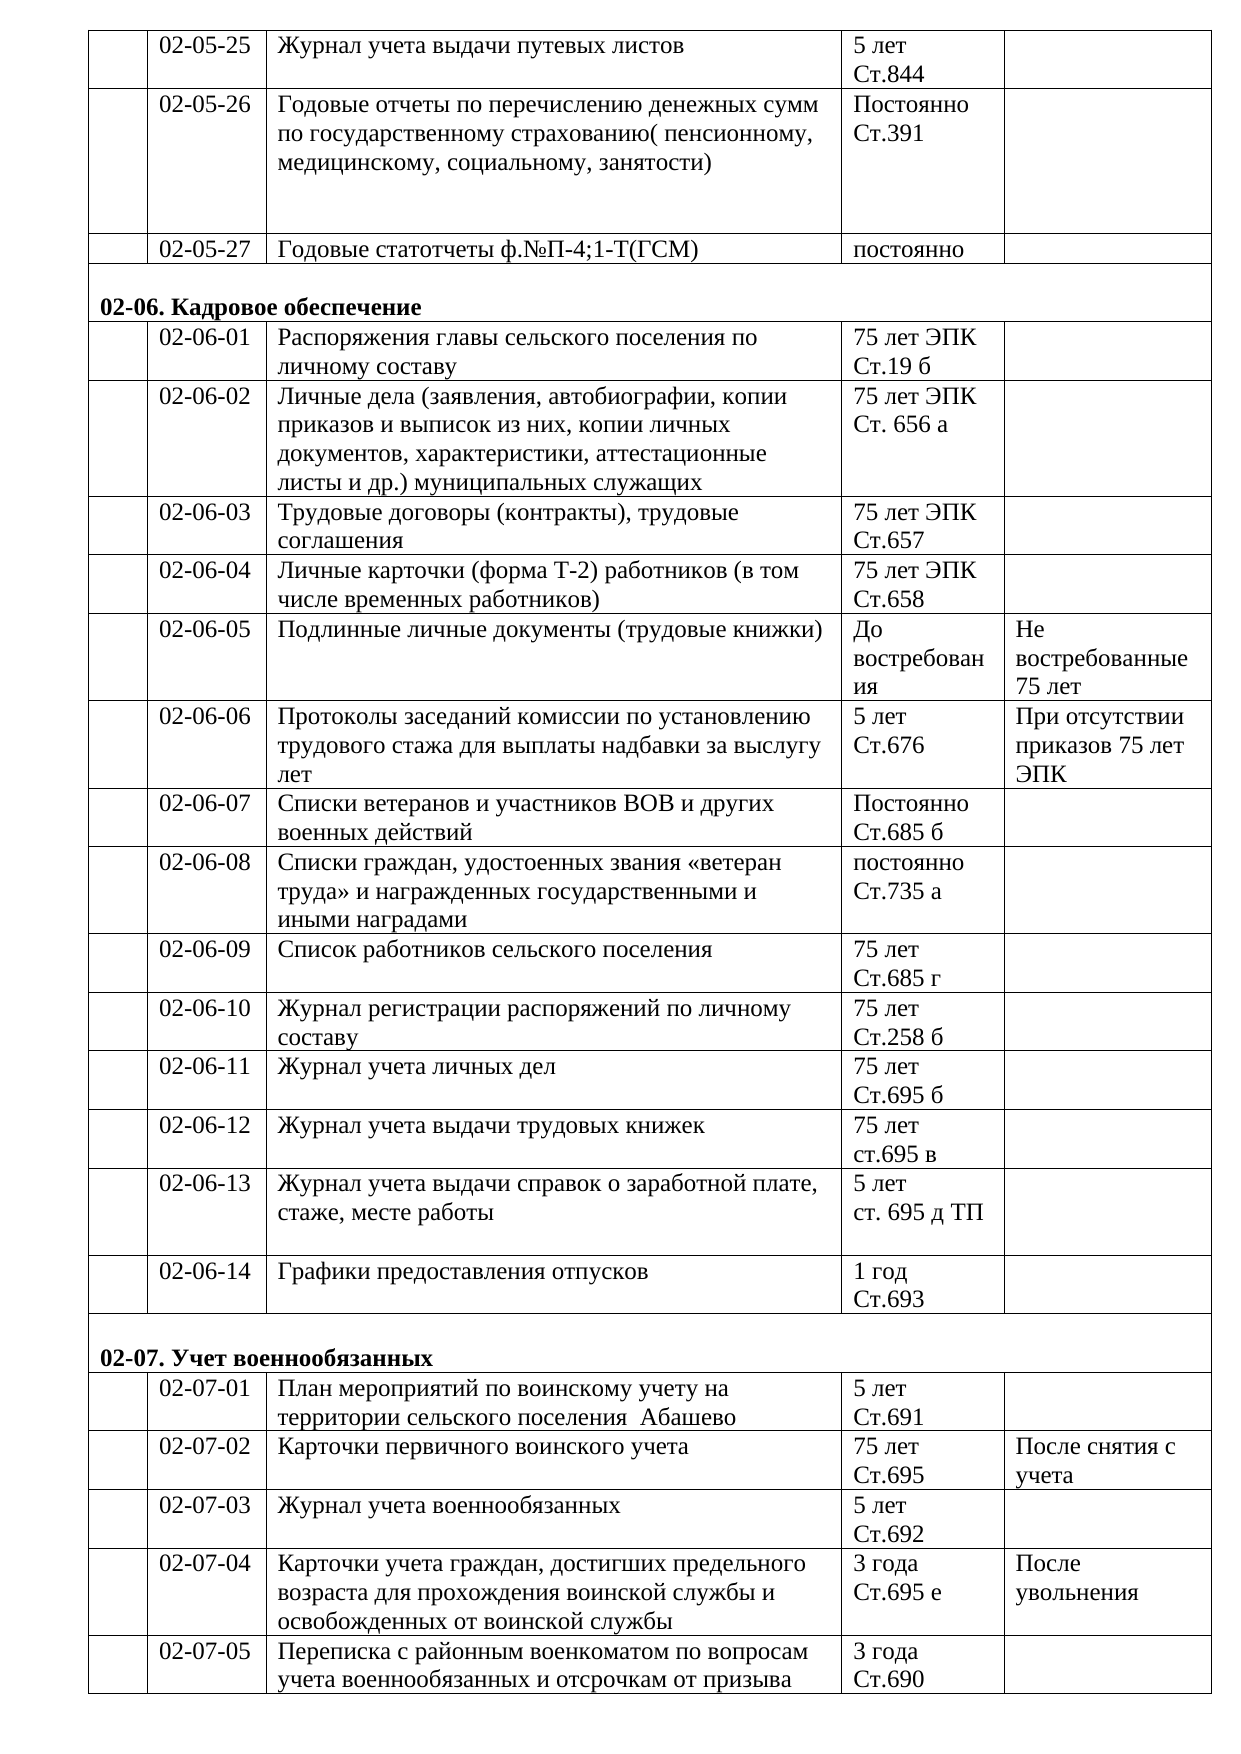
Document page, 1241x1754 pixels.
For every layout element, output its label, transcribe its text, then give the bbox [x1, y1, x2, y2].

table_cell 02-06-09 [148, 934, 266, 992]
table_cell [89, 614, 147, 700]
table_cell 02-06-08 [148, 847, 266, 933]
table_cell План мероприятий по воинскому учету на территории сельского поселения Абашево [267, 1373, 841, 1430]
table_cell [1005, 847, 1211, 933]
table_cell Постоянно Ст.685 б [842, 789, 1004, 846]
table_cell [1005, 555, 1211, 613]
table_cell Журнал учета выдачи трудовых книжек [267, 1110, 841, 1167]
table_cell Журнал регистрации распоряжений по личному составу [267, 993, 841, 1050]
table_cell Карточки учета граждан, достигших предельного возраста для прохождения воинской службы и освобожденных от воинской службы [267, 1549, 841, 1635]
table_cell [1005, 934, 1211, 992]
table_cell [89, 1549, 147, 1635]
table_cell 75 лет ЭПК Ст.658 [842, 555, 1004, 613]
table_cell Годовые отчеты по перечислению денежных сумм по государственному страхованию( пенсионному, медицинскому, социальному, занятости) [267, 89, 841, 233]
table_cell 5 лет Ст.844 [842, 31, 1004, 88]
table_cell [1005, 1373, 1211, 1430]
table_cell Переписка с районным военкоматом по вопросам учета военнообязанных и отсрочкам от призыва [267, 1636, 841, 1693]
table_cell 02-06-13 [148, 1169, 266, 1255]
table_cell 02-06-03 [148, 497, 266, 554]
table_cell 02-06-11 [148, 1051, 266, 1109]
table_cell 75 лет Ст.695 [842, 1431, 1004, 1489]
table_cell [89, 381, 147, 496]
table_cell 75 лет ст.695 в [842, 1110, 1004, 1167]
table_cell 02-07. Учет военнообязанных [89, 1314, 1211, 1372]
table_cell 02-06-01 [148, 322, 266, 380]
table_cell [89, 1373, 147, 1430]
table_cell [89, 1256, 147, 1313]
table_cell [89, 555, 147, 613]
table_cell 02-07-02 [148, 1431, 266, 1489]
table_cell [89, 993, 147, 1050]
table_cell 75 лет ЭПК Ст. 656 а [842, 381, 1004, 496]
table_cell 02-07-01 [148, 1373, 266, 1430]
table_cell [1005, 322, 1211, 380]
table_cell [1005, 497, 1211, 554]
table_cell [89, 1490, 147, 1547]
table_cell [89, 322, 147, 380]
table_cell Списки граждан, удостоенных звания «ветеран труда» и награжденных государственными и иными наградами [267, 847, 841, 933]
table_cell 5 лет Ст.691 [842, 1373, 1004, 1430]
table_cell Список работников сельского поселения [267, 934, 841, 992]
table_cell [89, 1110, 147, 1167]
table_cell Журнал учета личных дел [267, 1051, 841, 1109]
table_cell При отсутствии приказов 75 лет ЭПК [1005, 701, 1211, 787]
table_cell Графики предоставления отпусков [267, 1256, 841, 1313]
table_cell [89, 1431, 147, 1489]
table_cell 5 лет Ст.692 [842, 1490, 1004, 1547]
table_cell 5 лет ст. 695 д ТП [842, 1169, 1004, 1255]
table_cell До востребования [842, 614, 1004, 700]
table_cell [1005, 1490, 1211, 1547]
table_cell Не востребованные 75 лет [1005, 614, 1211, 700]
table_cell Журнал учета выдачи путевых листов [267, 31, 841, 88]
table_cell [1005, 89, 1211, 233]
table_cell [89, 847, 147, 933]
table_cell [89, 234, 147, 263]
table_cell 1 год Ст.693 [842, 1256, 1004, 1313]
table_cell Постоянно Ст.391 [842, 89, 1004, 233]
table_cell 75 лет ЭПК Ст.657 [842, 497, 1004, 554]
table_cell [1005, 234, 1211, 263]
table_cell 75 лет Ст.695 б [842, 1051, 1004, 1109]
table_cell [89, 1169, 147, 1255]
table_cell 02-07-03 [148, 1490, 266, 1547]
table_cell [89, 497, 147, 554]
table_cell Журнал учета военнообязанных [267, 1490, 841, 1547]
table_cell 02-06-02 [148, 381, 266, 496]
table_cell Списки ветеранов и участников ВОВ и других военных действий [267, 789, 841, 846]
table_cell [1005, 1256, 1211, 1313]
table_cell 02-06. Кадровое обеспечение [89, 264, 1211, 321]
table_cell 02-07-05 [148, 1636, 266, 1693]
table_cell После увольнения [1005, 1549, 1211, 1635]
table_cell Журнал учета выдачи справок о заработной плате, стаже, месте работы [267, 1169, 841, 1255]
table_cell Годовые статотчеты ф.№П-4;1-Т(ГСМ) [267, 234, 841, 263]
table_cell [89, 31, 147, 88]
table_cell [1005, 1051, 1211, 1109]
table_cell постоянно Ст.735 а [842, 847, 1004, 933]
table_cell Распоряжения главы сельского поселения по личному составу [267, 322, 841, 380]
table_cell 02-06-14 [148, 1256, 266, 1313]
table_cell Личные карточки (форма Т-2) работников (в том числе временных работников) [267, 555, 841, 613]
table_cell [89, 89, 147, 233]
table_cell 3 года Ст.690 [842, 1636, 1004, 1693]
table_cell Трудовые договоры (контракты), трудовые соглашения [267, 497, 841, 554]
table_cell [1005, 31, 1211, 88]
table_cell 75 лет Ст.685 г [842, 934, 1004, 992]
table_cell [89, 1636, 147, 1693]
table_cell 02-05-26 [148, 89, 266, 233]
table_cell Личные дела (заявления, автобиографии, копии приказов и выписок из них, копии личных документов, характеристики, аттестационные листы и др.) муниципальных служащих [267, 381, 841, 496]
table_cell 3 года Ст.695 е [842, 1549, 1004, 1635]
table_cell Карточки первичного воинского учета [267, 1431, 841, 1489]
table_cell [1005, 1110, 1211, 1167]
table_cell постоянно [842, 234, 1004, 263]
table_cell Подлинные личные документы (трудовые книжки) [267, 614, 841, 700]
table_cell 02-06-05 [148, 614, 266, 700]
table_cell 02-05-27 [148, 234, 266, 263]
table_cell 02-07-04 [148, 1549, 266, 1635]
table_cell [1005, 1636, 1211, 1693]
table_cell 02-06-10 [148, 993, 266, 1050]
table_cell После снятия с учета [1005, 1431, 1211, 1489]
table_cell 02-06-04 [148, 555, 266, 613]
table_cell 02-06-07 [148, 789, 266, 846]
table_cell 02-06-12 [148, 1110, 266, 1167]
table_cell [89, 1051, 147, 1109]
table_cell [89, 934, 147, 992]
table_cell [1005, 993, 1211, 1050]
table_cell [89, 701, 147, 787]
table_cell [1005, 381, 1211, 496]
table_cell 75 лет Ст.258 б [842, 993, 1004, 1050]
table_cell 02-06-06 [148, 701, 266, 787]
table_cell Протоколы заседаний комиссии по установлению трудового стажа для выплаты надбавки за выслугу лет [267, 701, 841, 787]
table_cell 5 лет Ст.676 [842, 701, 1004, 787]
table_cell [1005, 789, 1211, 846]
table_cell 02-05-25 [148, 31, 266, 88]
table_cell [89, 789, 147, 846]
table_cell [1005, 1169, 1211, 1255]
table_cell 75 лет ЭПК Ст.19 б [842, 322, 1004, 380]
